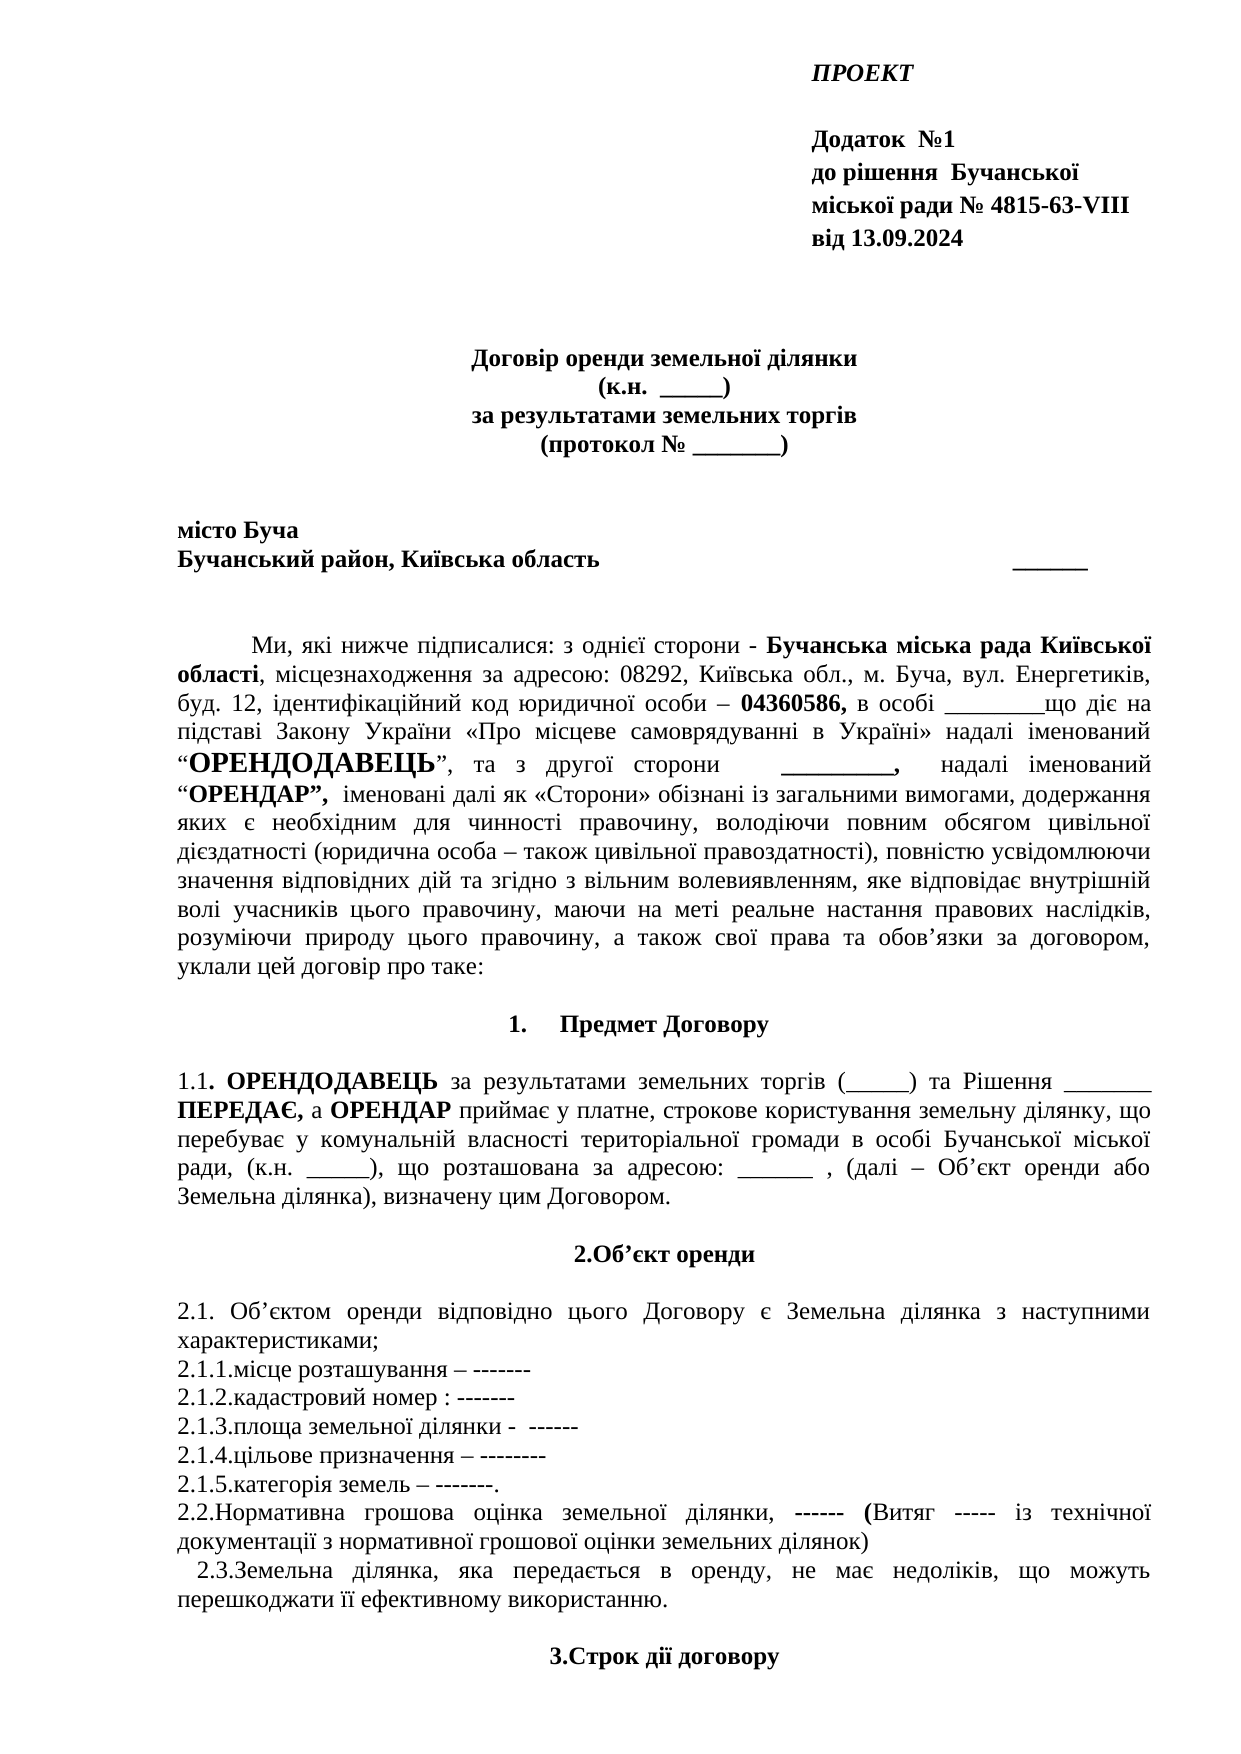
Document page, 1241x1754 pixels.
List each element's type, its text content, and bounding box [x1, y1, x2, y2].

text 2.1.5.категорія земель – -------. [177, 1469, 1152, 1497]
text ПРОЕКТ [811, 58, 1141, 87]
text 3.Строк дії договору [177, 1641, 1152, 1670]
text 2.1.2.кадастровий номер : ------- [177, 1382, 1152, 1411]
text (к.н. _____) [177, 371, 1152, 400]
text 2.1.1.місце розташування – ------- [177, 1354, 1152, 1382]
text 2.2.Нормативна грошова оцінка земельної ділянки, ------ (Витяг ----- із технічної документації з нормативної грошової оцінки земельних ділянок) [177, 1497, 1152, 1555]
text Додаток №1 [811, 124, 1141, 153]
text 2.3.Земельна ділянка, яка передається в оренду, не має недоліків, що можуть перешкоджати її ефективному використанню. [177, 1555, 1152, 1612]
text (протокол № _______) [177, 429, 1152, 458]
text місто Буча [177, 515, 1152, 544]
text від 13.09.2024 [811, 223, 1141, 252]
text Бучанський район, Київська область ______ [177, 544, 1152, 573]
text 2.1.4.цільове призначення – -------- [177, 1440, 1152, 1469]
text 2.1. Об’єктом оренди відповідно цього Договору є Земельна ділянка з наступними характеристиками; [177, 1296, 1152, 1354]
list Предмет Договору [126, 1009, 1152, 1037]
text Договір оренди земельної ділянки [177, 343, 1152, 371]
text до рішення Бучанської міської ради № 4815-63-VIII [811, 157, 1141, 219]
text 2.Об’єкт оренди [177, 1239, 1152, 1267]
text 1.1. ОРЕНДОДАВЕЦЬ за результатами земельних торгів (_____) та Рішення _______ ПЕРЕДАЄ, а ОРЕНДАР приймає у платне, строкове користування земельну ділянку, що перебуває у комунальній власності територіальної громади в особі Бучанської міської ради, (к.н. _____), що розташована за адресою: ______ , (далі – Об’єкт оренди або Земельна ділянка), визначену цим Договором. [177, 1066, 1152, 1210]
text Ми, які нижче підписалися: з однієї сторони - Бучанська міська рада Київської області, місцезнаходження за адресою: 08292, Київська обл., м. Буча, вул. Енергетиків, буд. 12, ідентифікаційний код юридичної особи – 04360586, в особі ________що діє на підставі Закону України «Про місцеве самоврядуванні в Україні» надалі іменований “ОРЕНДОДАВЕЦЬ”, та з другої сторони _________, надалі іменований “ОРЕНДАР”, іменовані далі як «Сторони» обізнані із загальними вимогами, додержання яких є необхідним для чинності правочину, володіючи повним обсягом цивільної дієздатності (юридична особа – також цивільної правоздатності), повністю усвідомлюючи значення відповідних дій та згідно з вільним волевиявленням, яке відповідає внутрішній волі учасників цього правочину, маючи на меті реальне настання правових наслідків, розуміючи природу цього правочину, а також свої права та обов’язки за договором, уклали цей договір про таке: [177, 630, 1152, 980]
text за результатами земельних торгів [177, 400, 1152, 429]
text 2.1.3.площа земельної ділянки - ------ [177, 1411, 1152, 1440]
